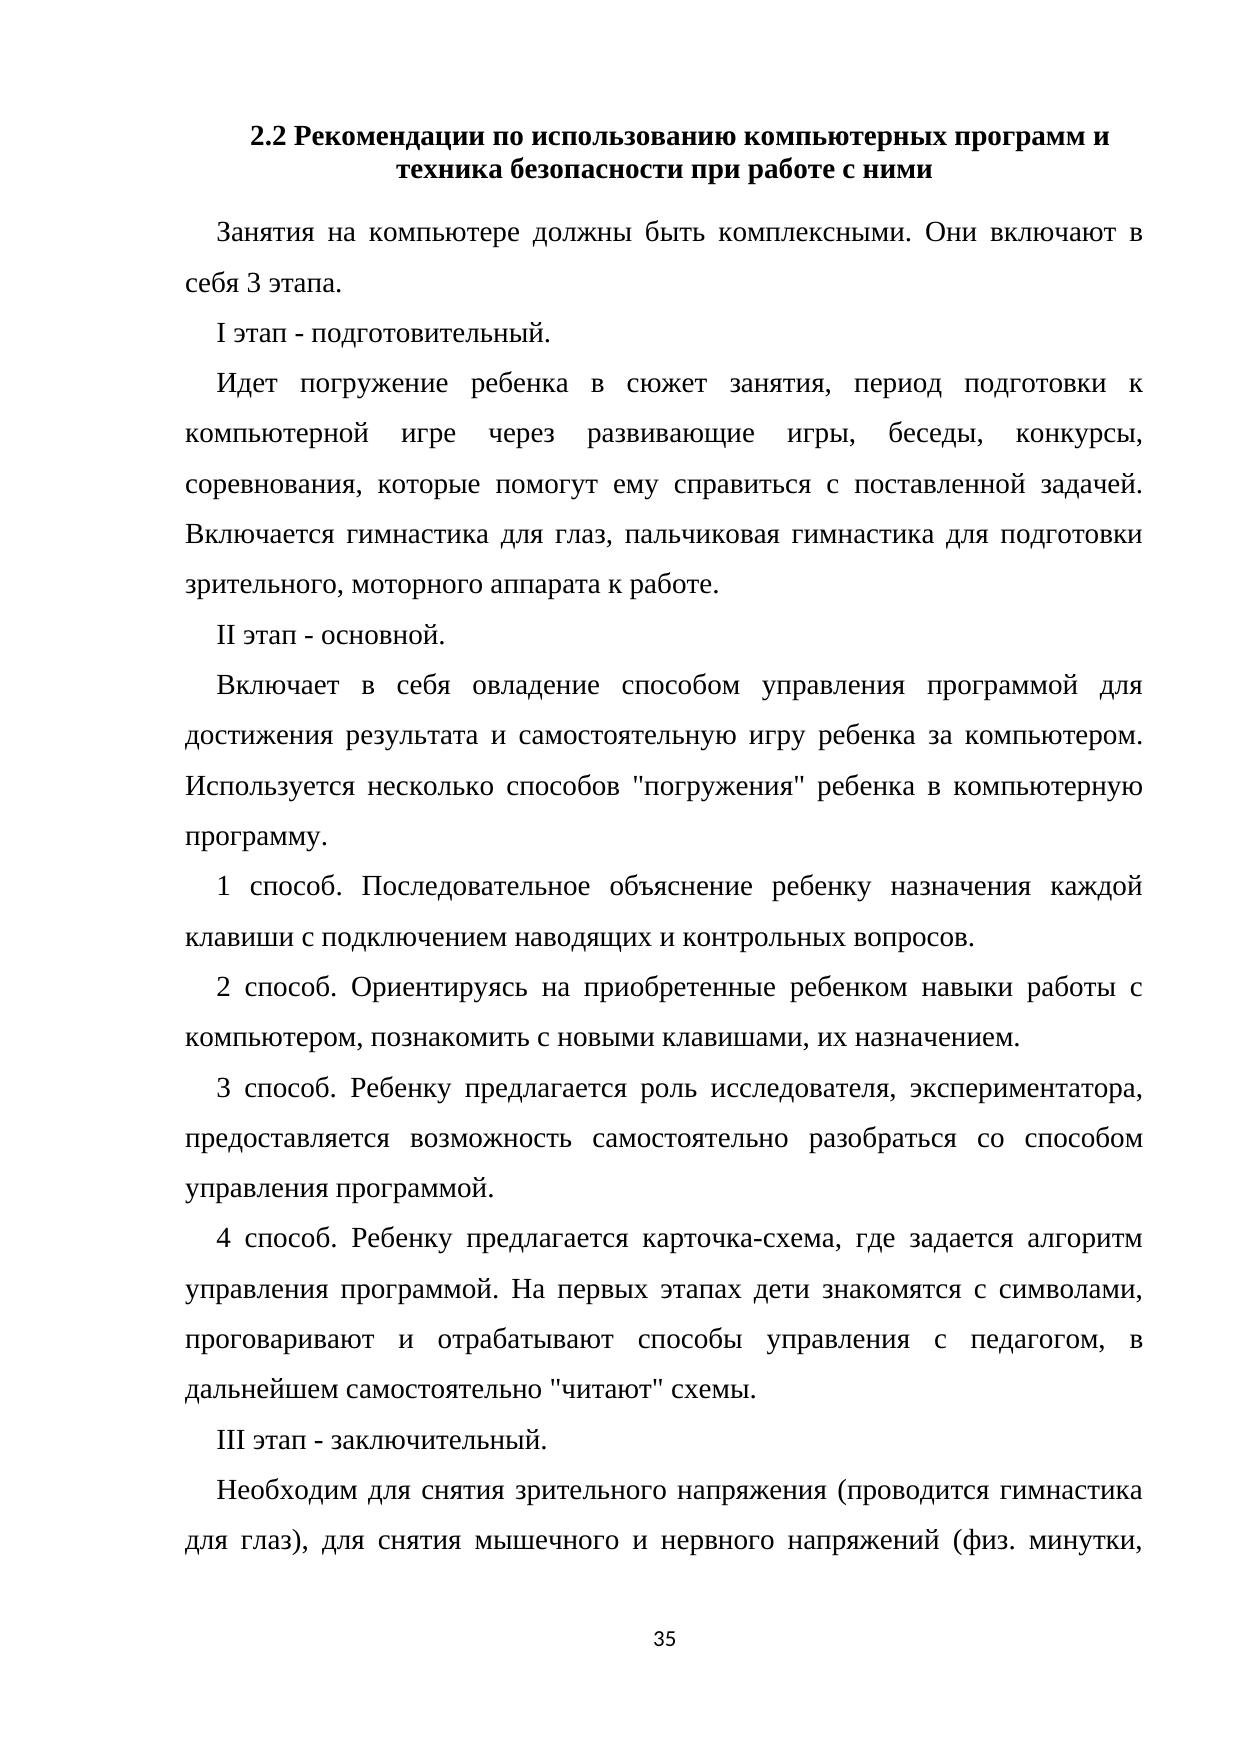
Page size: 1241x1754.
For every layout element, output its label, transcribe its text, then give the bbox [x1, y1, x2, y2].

text 4 способ. Ребенку предлагается карточка-схема, где задается алгоритм управления программой. На первых этапах дети знакомятся с символами, проговаривают и отрабатывают способы управления с педагогом, в дальнейшем самостоятельно "читают" схемы. [185, 1221, 1144, 1405]
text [185, 1472, 1144, 1556]
text 3 способ. Ребенку предлагается роль исследователя, экспериментатора, предоставляется возможность самостоятельно разобраться со способом управления программой. [185, 1070, 1144, 1204]
text II этап - основной. [185, 617, 1144, 650]
text 2 способ. Ориентируясь на приобретенные ребенком навыки работы с компьютером, познакомить с новыми клавишами, их назначением. [185, 969, 1144, 1053]
text 2.2 Рекомендации по использованию компьютерных программ и техника безопасности при работе с ними [185, 118, 1144, 185]
text III этап - заключительный. [185, 1422, 1144, 1455]
text Идет погружение ребенка в сюжет занятия, период подготовки к компьютерной игре через развивающие игры, беседы, конкурсы, соревнования, которые помогут ему справиться с поставленной задачей. Включается гимнастика для глаз, пальчиковая гимнастика для подготовки зрительного, моторного аппарата к работе. [185, 365, 1144, 600]
text I этап - подготовительный. [185, 315, 1144, 348]
text Занятия на компьютере должны быть комплексными. Они включают в себя 3 этапа. [185, 214, 1144, 298]
text 1 способ. Последовательное объяснение ребенку назначения каждой клавиши с подключением наводящих и контрольных вопросов. [185, 868, 1144, 952]
text Включает в себя овладение способом управления программой для достижения результата и самостоятельную игру ребенка за компьютером. Используется несколько способов "погружения" ребенка в компьютерную программу. [185, 667, 1144, 852]
